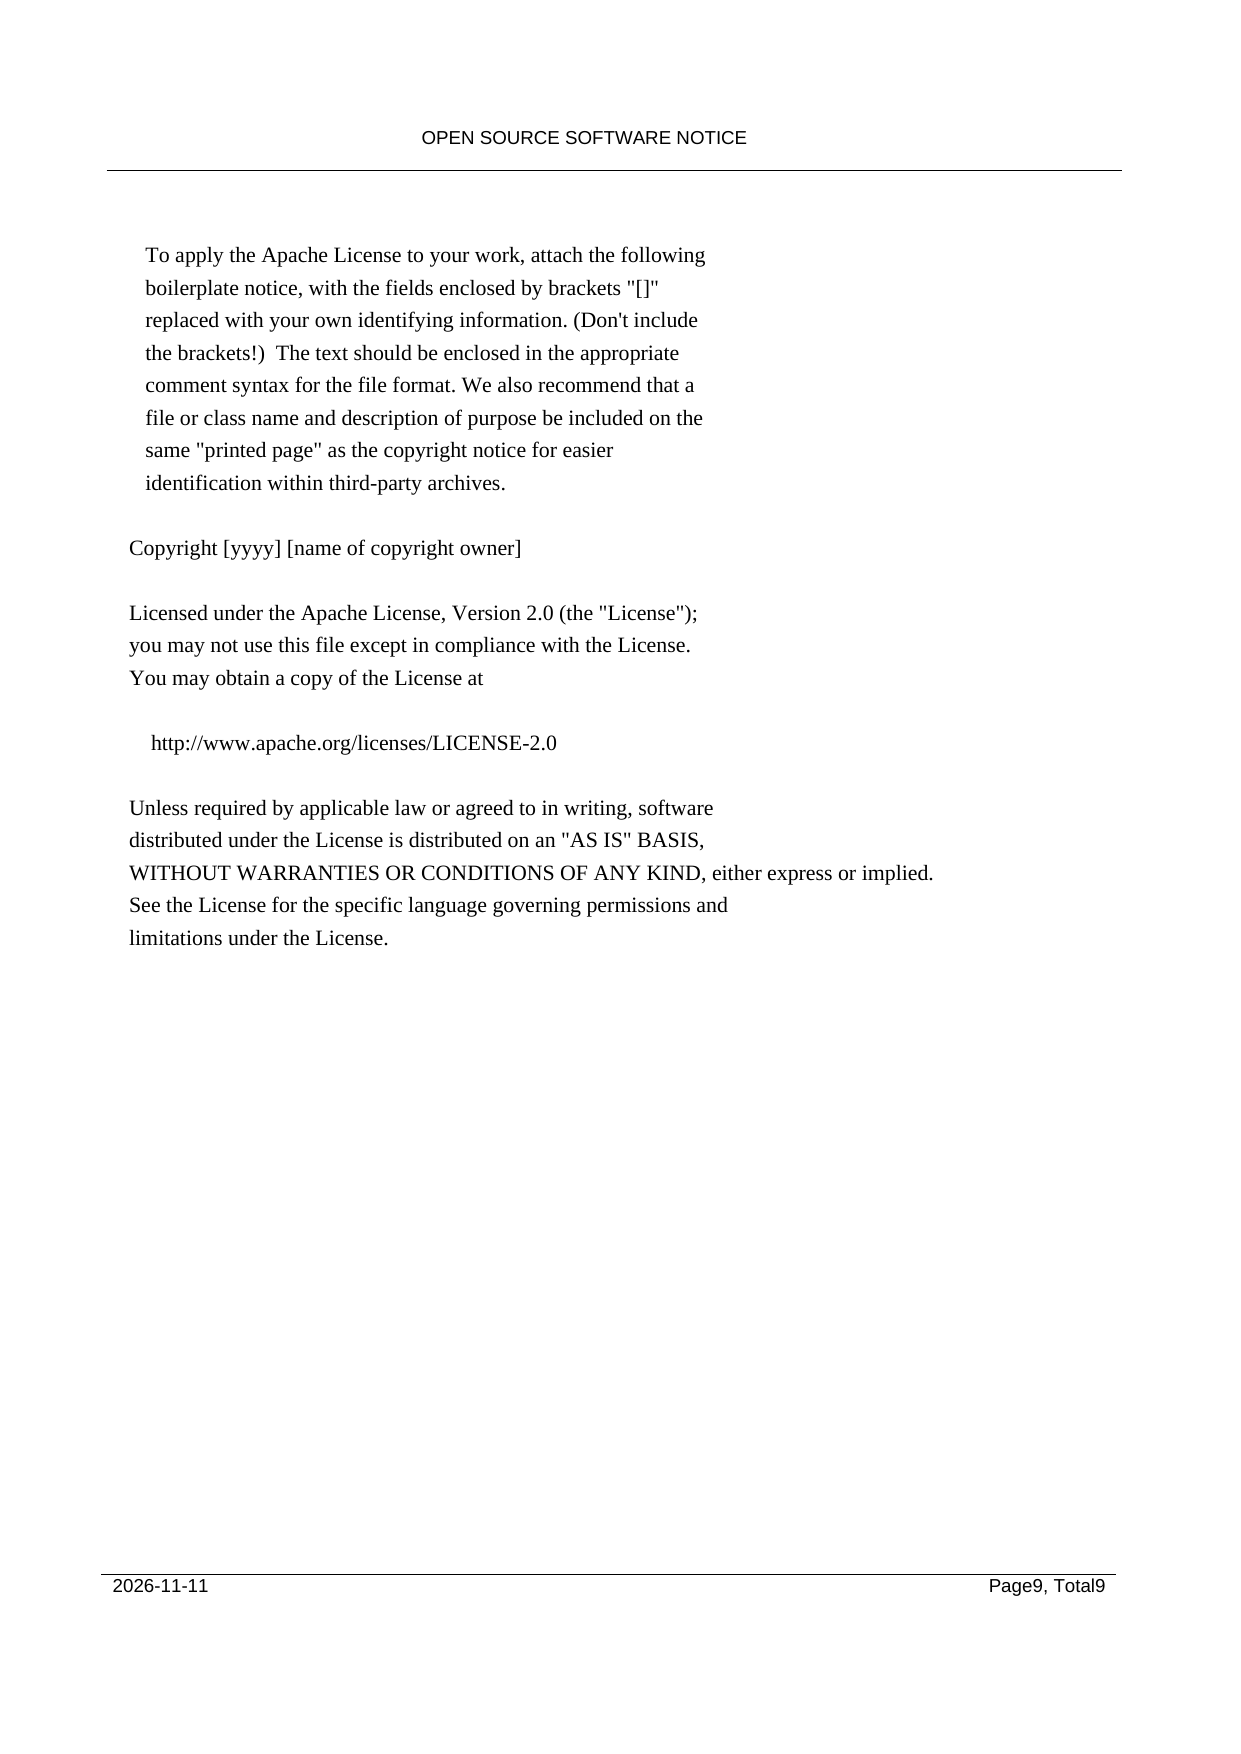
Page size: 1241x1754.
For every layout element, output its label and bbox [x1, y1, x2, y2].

text [112, 206, 1128, 954]
